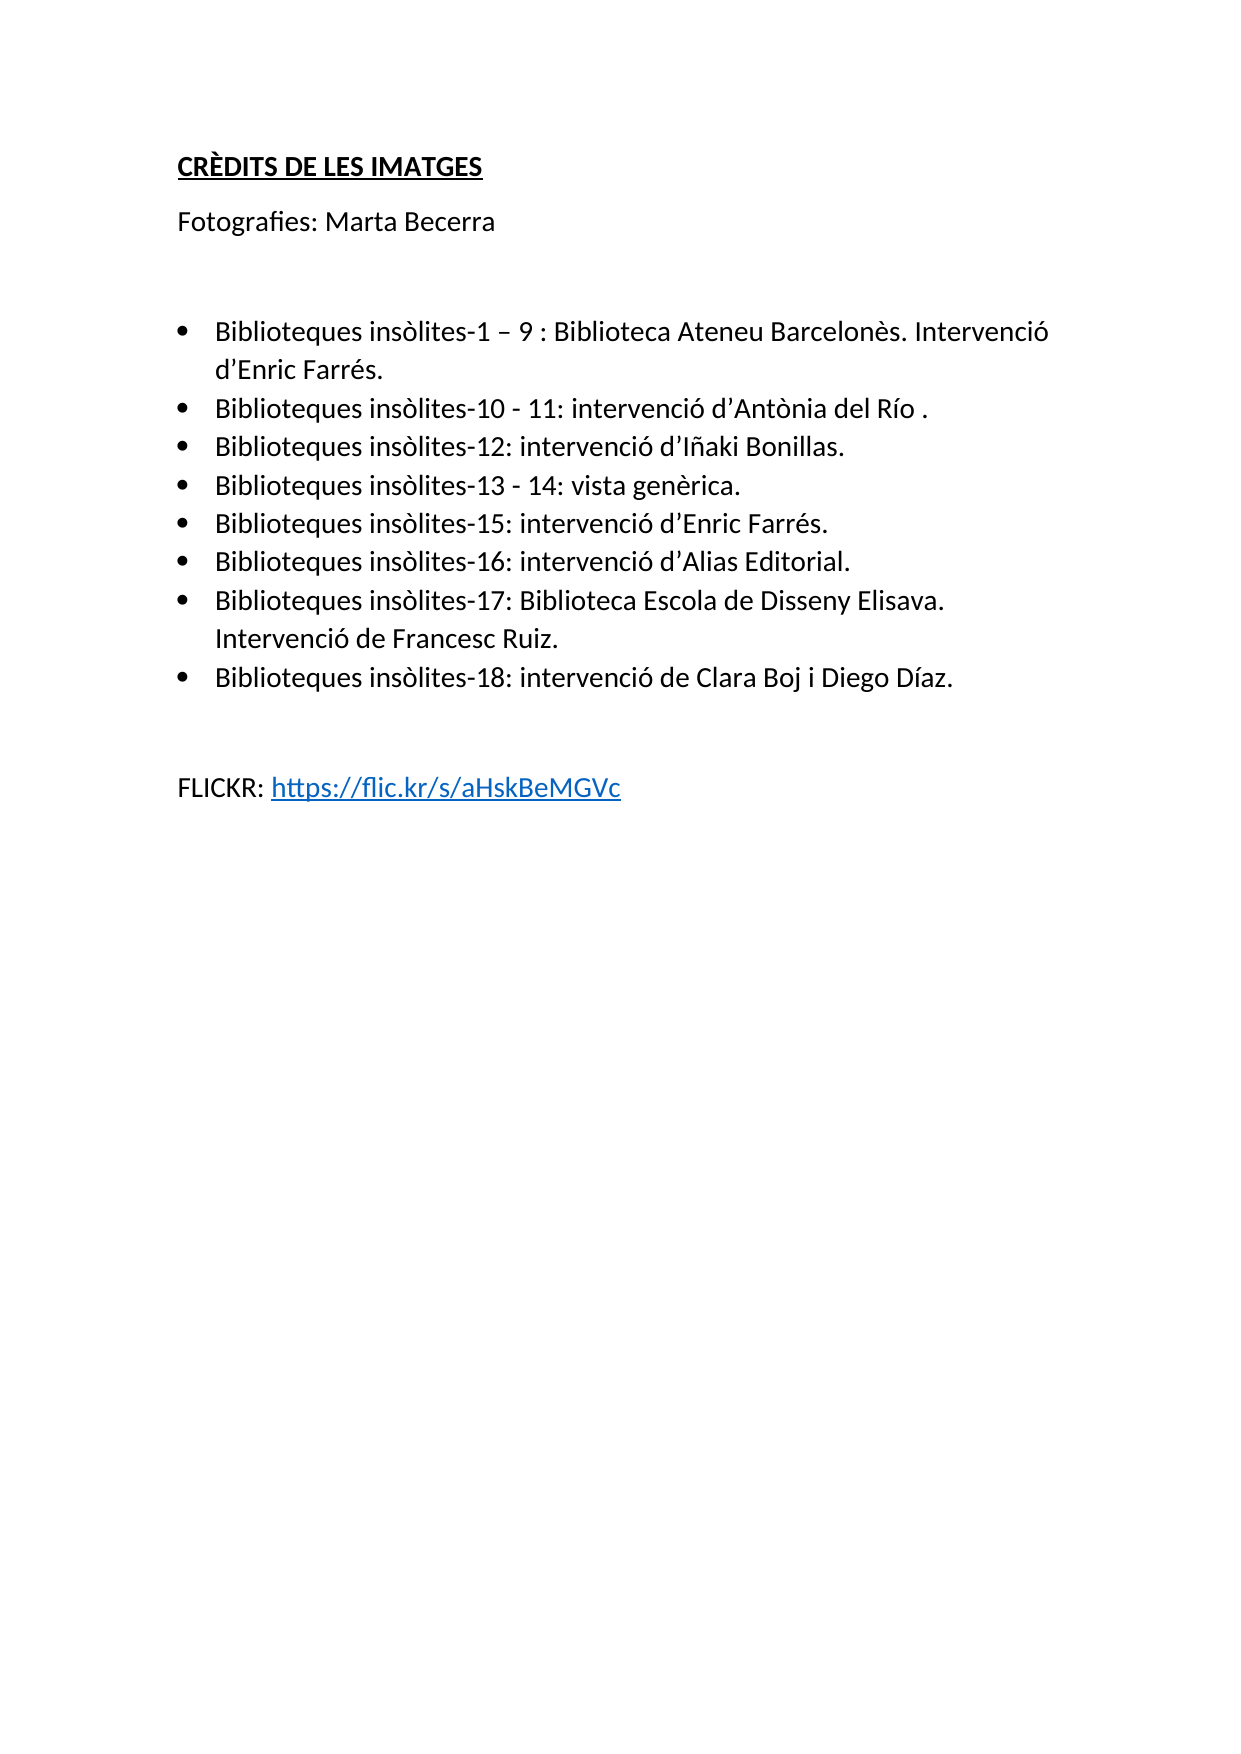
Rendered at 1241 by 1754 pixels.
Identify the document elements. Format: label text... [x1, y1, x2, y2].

list Biblioteques insòlites-16: intervenció d’Alias Editorial. [177, 543, 1063, 579]
list Biblioteques insòlites-1 – 9 : Biblioteca Ateneu Barcelonès. Intervenció d’Enric Farrés. [177, 313, 1063, 387]
text Fotografies: Marta Becerra [177, 203, 1063, 238]
list Biblioteques insòlites-18: intervenció de Clara Boj i Diego Díaz. [177, 659, 1063, 694]
list Biblioteques insòlites-12: intervenció d’Iñaki Bonillas. [177, 428, 1063, 464]
list Biblioteques insòlites-10 - 11: intervenció d’Antònia del Río . [177, 390, 1063, 425]
list Biblioteques insòlites-13 - 14: vista genèrica. [177, 467, 1063, 502]
list Biblioteques insòlites-17: Biblioteca Escola de Disseny Elisava. Intervenció de Francesc Ruiz. [177, 582, 1063, 656]
text CRÈDITS DE LES IMATGES [177, 148, 1063, 183]
text FLICKR: https://flic.kr/s/aHskBeMGVc [177, 769, 1063, 805]
list Biblioteques insòlites-15: intervenció d’Enric Farrés. [177, 505, 1063, 541]
